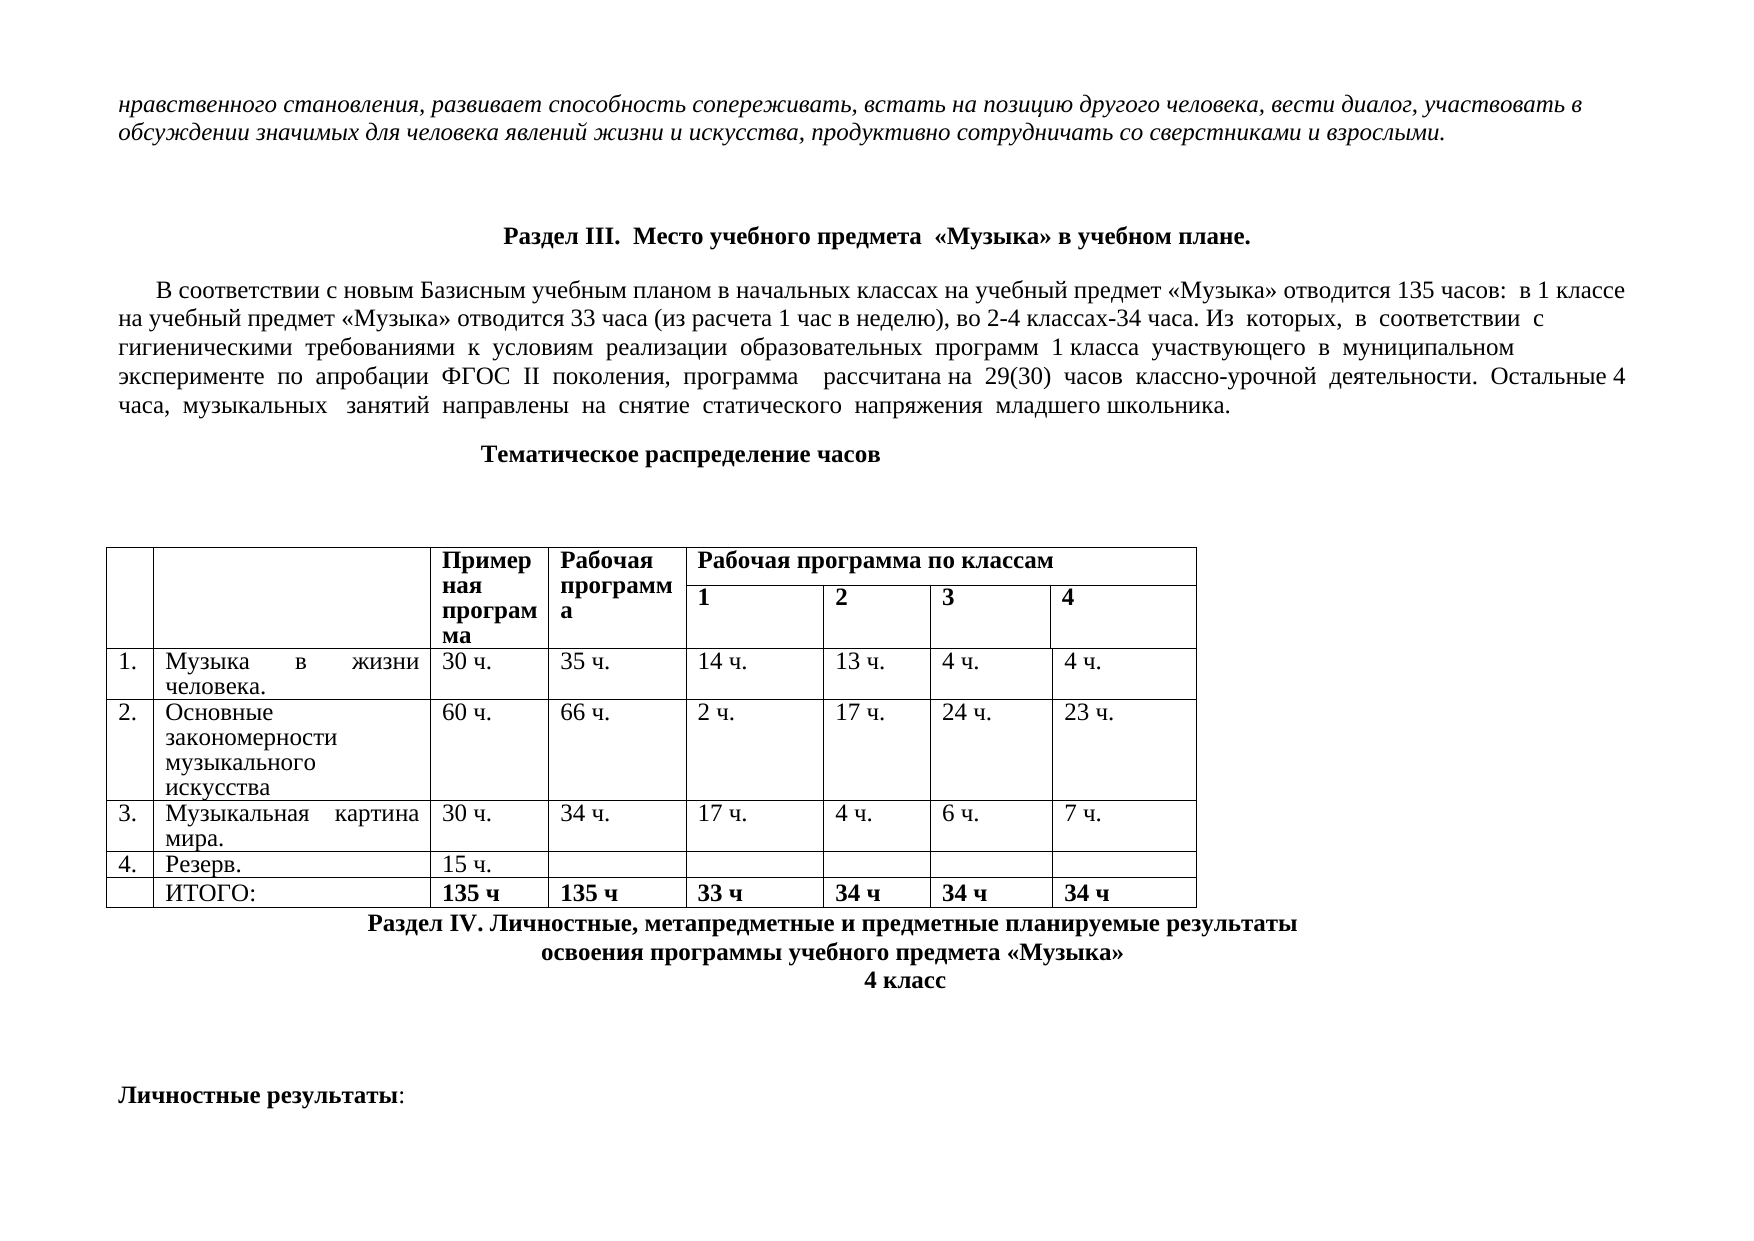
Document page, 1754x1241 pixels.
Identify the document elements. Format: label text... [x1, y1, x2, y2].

table_cell [824, 852, 930, 877]
table_cell 3 [931, 586, 1050, 648]
table_cell 34 ч [824, 878, 930, 907]
table_header [107, 548, 153, 648]
table_cell 135 ч [431, 878, 548, 907]
table_cell 2 ч. [687, 700, 823, 800]
table_cell Музыка в жизни человека. [154, 649, 430, 699]
table_cell 2. [107, 700, 153, 800]
table_cell 4 ч. [824, 801, 930, 851]
table_cell 60 ч. [431, 700, 548, 800]
table_header Рабочая программа по классам [687, 548, 1196, 584]
table_cell 135 ч [549, 878, 686, 907]
table_cell [931, 852, 1052, 877]
table_cell [1053, 852, 1196, 877]
table_cell 34 ч. [549, 801, 686, 851]
table_cell 34 ч [931, 878, 1052, 907]
table_cell 4 ч. [931, 649, 1052, 699]
table_cell 17 ч. [824, 700, 930, 800]
table_cell 30 ч. [431, 801, 548, 851]
table_cell 3. [107, 801, 153, 851]
table_cell 23 ч. [1053, 700, 1196, 800]
table_cell 17 ч. [687, 801, 823, 851]
table_cell 66 ч. [549, 700, 686, 800]
table_header [154, 548, 430, 648]
text 4 класс [118, 966, 1636, 994]
table_cell 35 ч. [549, 649, 686, 699]
table_cell 34 ч [1053, 878, 1196, 907]
table_cell 4 ч. [1053, 649, 1196, 699]
table_cell 15 ч. [431, 852, 548, 877]
table_cell [687, 852, 823, 877]
table_cell 33 ч [687, 878, 823, 907]
text Личностные результаты: [118, 1081, 1636, 1109]
table_cell Резерв. [154, 852, 430, 877]
table_cell 4. [107, 852, 153, 877]
table_cell 4 [1051, 586, 1196, 648]
table_cell 30 ч. [431, 649, 548, 699]
text Раздел III. Место учебного предмета «Музыка» в учебном плане. [118, 221, 1636, 249]
text Тематическое распределение часов [193, 439, 1636, 468]
table_cell Основные закономерности музыкального искусства [154, 700, 430, 800]
table_cell 1. [107, 649, 153, 699]
table_cell 2 [824, 586, 930, 648]
table_header Рабочая программа [549, 548, 686, 648]
table_cell 14 ч. [687, 649, 823, 699]
table_header Примерная программа [431, 548, 548, 648]
table_cell Музыкальная картина мира. [154, 801, 430, 851]
table_cell 13 ч. [824, 649, 930, 699]
table_cell 6 ч. [931, 801, 1052, 851]
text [118, 89, 1636, 146]
text Раздел IV. Личностные, метапредметные и предметные планируемые результаты [29, 908, 1636, 937]
text освоения программы учебного предмета «Музыка» [29, 937, 1636, 966]
table_cell 24 ч. [931, 700, 1052, 800]
table_cell [107, 878, 153, 907]
table_cell 7 ч. [1053, 801, 1196, 851]
text В соответствии с новым Базисным учебным планом в начальных классах на учебный предмет «Музыка» отводится 135 часов: в 1 классе на учебный предмет «Музыка» отводится 33 часа (из расчета 1 час в неделю), во 2-4 классах-34 часа. Из которых, в соответствии с гигиеническими требованиями к условиям реализации образовательных программ 1 класса участвующего в муниципальном эксперименте по апробации ФГОС II поколения, программа рассчитана на 29(30) часов классно-урочной деятельности. Остальные 4 часа, музыкальных занятий направлены на снятие статического напряжения младшего школьника. [118, 275, 1636, 418]
table_cell 1 [687, 586, 823, 648]
table_cell [549, 852, 686, 877]
table_cell ИТОГО: [154, 878, 430, 907]
